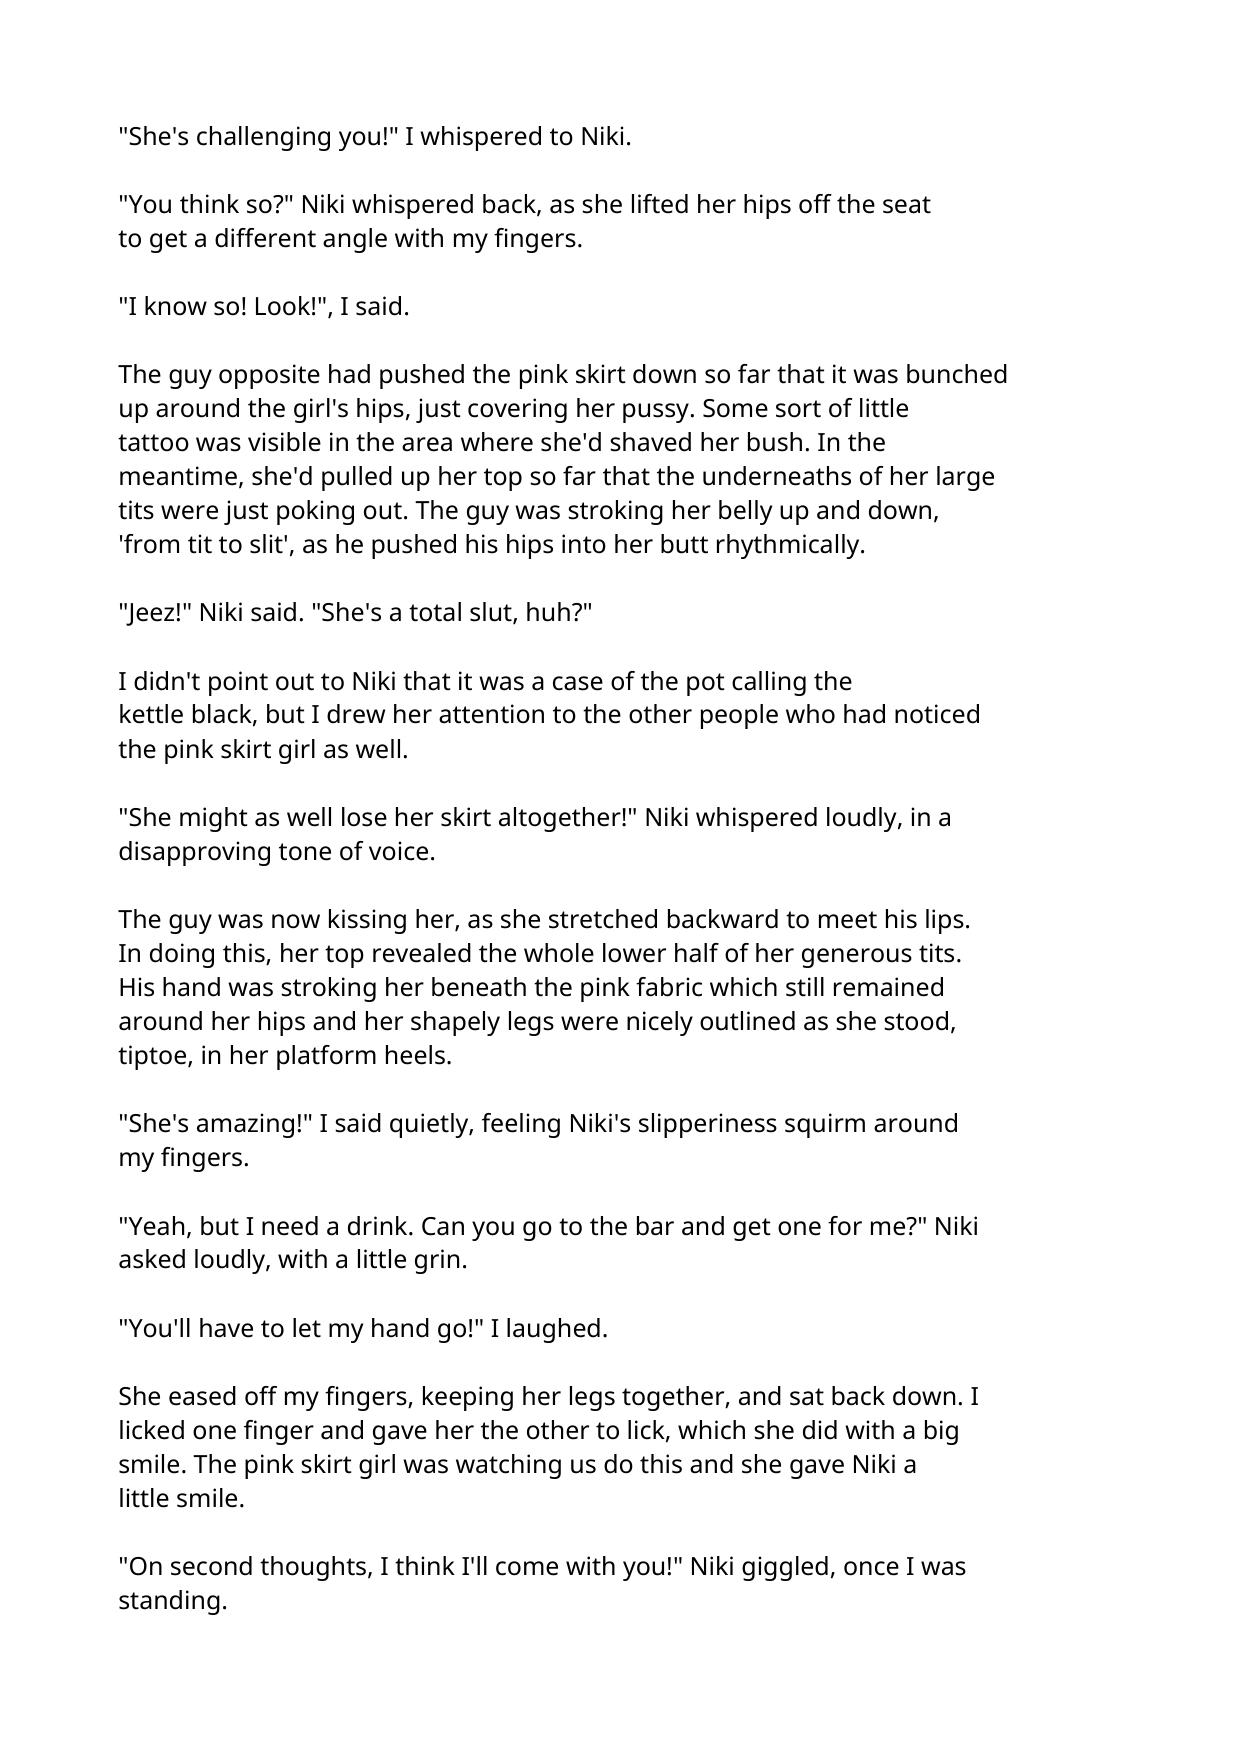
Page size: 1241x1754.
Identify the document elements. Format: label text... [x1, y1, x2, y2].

text "I know so! Look!", I said. [118, 288, 1122, 322]
text asked loudly, with a little grin. [118, 1242, 1122, 1276]
text In doing this, her top revealed the whole lower half of her generous tits. [118, 936, 1122, 970]
text The guy opposite had pushed the pink skirt down so far that it was bunched [118, 357, 1122, 391]
text tits were just poking out. The guy was stroking her belly up and down, [118, 493, 1122, 527]
text "Yeah, but I need a drink. Can you go to the bar and get one for me?" Niki [118, 1208, 1122, 1242]
text standing. [118, 1583, 1122, 1617]
text "She might as well lose her skirt altogether!" Niki whispered loudly, in a [118, 799, 1122, 833]
text I didn't point out to Niki that it was a case of the pot calling the [118, 663, 1122, 697]
text around her hips and her shapely legs were nicely outlined as she stood, [118, 1004, 1122, 1038]
text my fingers. [118, 1140, 1122, 1174]
text little smile. [118, 1481, 1122, 1515]
text disapproving tone of voice. [118, 833, 1122, 867]
text meantime, she'd pulled up her top so far that the underneaths of her large [118, 459, 1122, 493]
text "You think so?" Niki whispered back, as she lifted her hips off the seat [118, 186, 1122, 220]
text the pink skirt girl as well. [118, 731, 1122, 765]
text 'from tit to slit', as he pushed his hips into her butt rhythmically. [118, 527, 1122, 561]
text "She's amazing!" I said quietly, feeling Niki's slipperiness squirm around [118, 1106, 1122, 1140]
text His hand was stroking her beneath the pink fabric which still remained [118, 970, 1122, 1004]
text tattoo was visible in the area where she'd shaved her bush. In the [118, 425, 1122, 459]
text "Jeez!" Niki said. "She's a total slut, huh?" [118, 595, 1122, 629]
text "On second thoughts, I think I'll come with you!" Niki giggled, once I was [118, 1549, 1122, 1583]
text She eased off my fingers, keeping her legs together, and sat back down. I [118, 1378, 1122, 1412]
text "She's challenging you!" I whispered to Niki. [118, 118, 1122, 152]
text smile. The pink skirt girl was watching us do this and she gave Niki a [118, 1447, 1122, 1481]
text to get a different angle with my fingers. [118, 220, 1122, 254]
text licked one finger and gave her the other to lick, which she did with a big [118, 1412, 1122, 1447]
text up around the girl's hips, just covering her pussy. Some sort of little [118, 391, 1122, 425]
text tiptoe, in her platform heels. [118, 1038, 1122, 1072]
text kettle black, but I drew her attention to the other people who had noticed [118, 697, 1122, 731]
text The guy was now kissing her, as she stretched backward to meet his lips. [118, 902, 1122, 936]
text "You'll have to let my hand go!" I laughed. [118, 1310, 1122, 1344]
